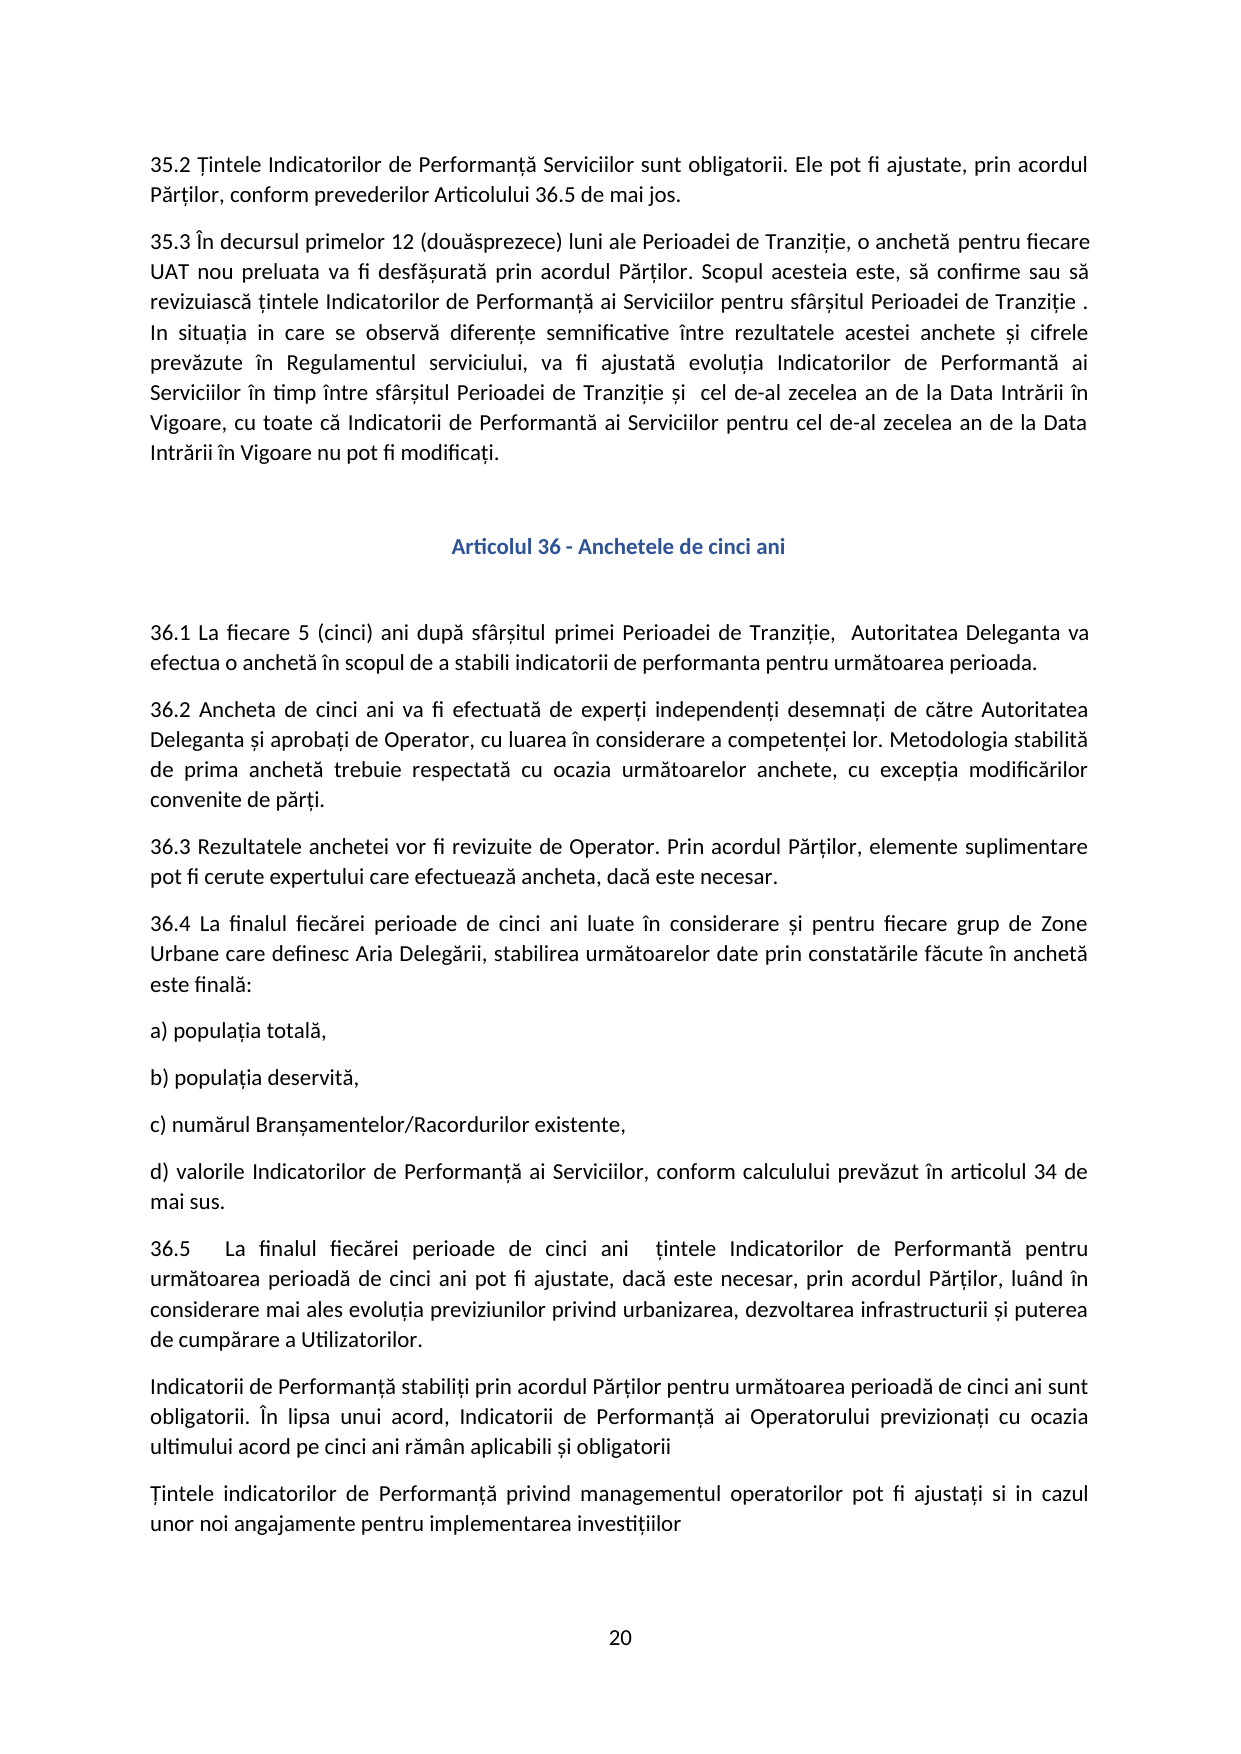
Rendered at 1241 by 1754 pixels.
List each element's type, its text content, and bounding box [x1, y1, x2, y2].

text 36.1 La fiecare 5 (cinci) ani după sfârșitul primei Perioadei de Tranziție, Autoritatea Deleganta va efectua o anchetă în scopul de a stabili indicatorii de performanta pentru următoarea perioada. [150, 618, 1090, 676]
text Indicatorii de Performanță stabiliți prin acordul Părților pentru următoarea perioadă de cinci ani sunt obligatorii. În lipsa unui acord, Indicatorii de Performanță ai Operatorului previzionați cu ocazia ultimului acord pe cinci ani rămân aplicabili și obligatorii [150, 1372, 1090, 1460]
text d) valorile Indicatorilor de Performanță ai Serviciilor, conform calculului prevăzut în articolul 34 de mai sus. [150, 1157, 1090, 1216]
text 36.5 La finalul fiecărei perioade de cinci ani țintele Indicatorilor de Performantă pentru următoarea perioadă de cinci ani pot fi ajustate, dacă este necesar, prin acordul Părților, luând în considerare mai ales evoluția previziunilor privind urbanizarea, dezvoltarea infrastructurii și puterea de cumpărare a Utilizatorilor. [150, 1234, 1090, 1353]
text 36.4 La finalul fiecărei perioade de cinci ani luate în considerare și pentru fiecare grup de Zone Urbane care definesc Aria Delegării, stabilirea următoarelor date prin constatările făcute în anchetă este finală: [150, 909, 1090, 998]
text c) numărul Branșamentelor/Racordurilor existente, [150, 1110, 1090, 1138]
text 36.3 Rezultatele anchetei vor fi revizuite de Operator. Prin acordul Părților, elemente suplimentare pot fi cerute expertului care efectuează ancheta, dacă este necesar. [150, 832, 1090, 891]
subtitle Articolul 36 - Anchetele de cinci ani [150, 532, 1087, 560]
text 35.2 Țintele Indicatorilor de Performanță Serviciilor sunt obligatorii. Ele pot fi ajustate, prin acordul Părților, conform prevederilor Articolului 36.5 de mai jos. [150, 150, 1090, 208]
text Țintele indicatorilor de Performanță privind managementul operatorilor pot fi ajustați si in cazul unor noi angajamente pentru implementarea investițiilor [150, 1479, 1090, 1537]
text 35.3 În decursul primelor 12 (douăsprezece) luni ale Perioadei de Tranziție, o anchetă pentru fiecare UAT nou preluata va fi desfășurată prin acordul Părților. Scopul acesteia este, să confirme sau să revizuiască țintele Indicatorilor de Performanță ai Serviciilor pentru sfârșitul Perioadei de Tranziție . In situația in care se observă diferențe semnificative între rezultatele acestei anchete și cifrele prevăzute în Regulamentul serviciului, va fi ajustată evoluția Indicatorilor de Performantă ai Serviciilor în timp între sfârșitul Perioadei de Tranziție și cel de-al zecelea an de la Data Intrării în Vigoare, cu toate că Indicatorii de Performantă ai Serviciilor pentru cel de-al zecelea an de la Data Intrării în Vigoare nu pot fi modificați. [150, 227, 1090, 467]
text b) populația deservită, [150, 1063, 1090, 1092]
text a) populația totală, [150, 1017, 1090, 1045]
text 36.2 Ancheta de cinci ani va fi efectuată de experți independenți desemnați de către Autoritatea Deleganta și aprobați de Operator, cu luarea în considerare a competenței lor. Metodologia stabilită de prima anchetă trebuie respectată cu ocazia următoarelor anchete, cu excepția modificărilor convenite de părți. [150, 695, 1090, 813]
